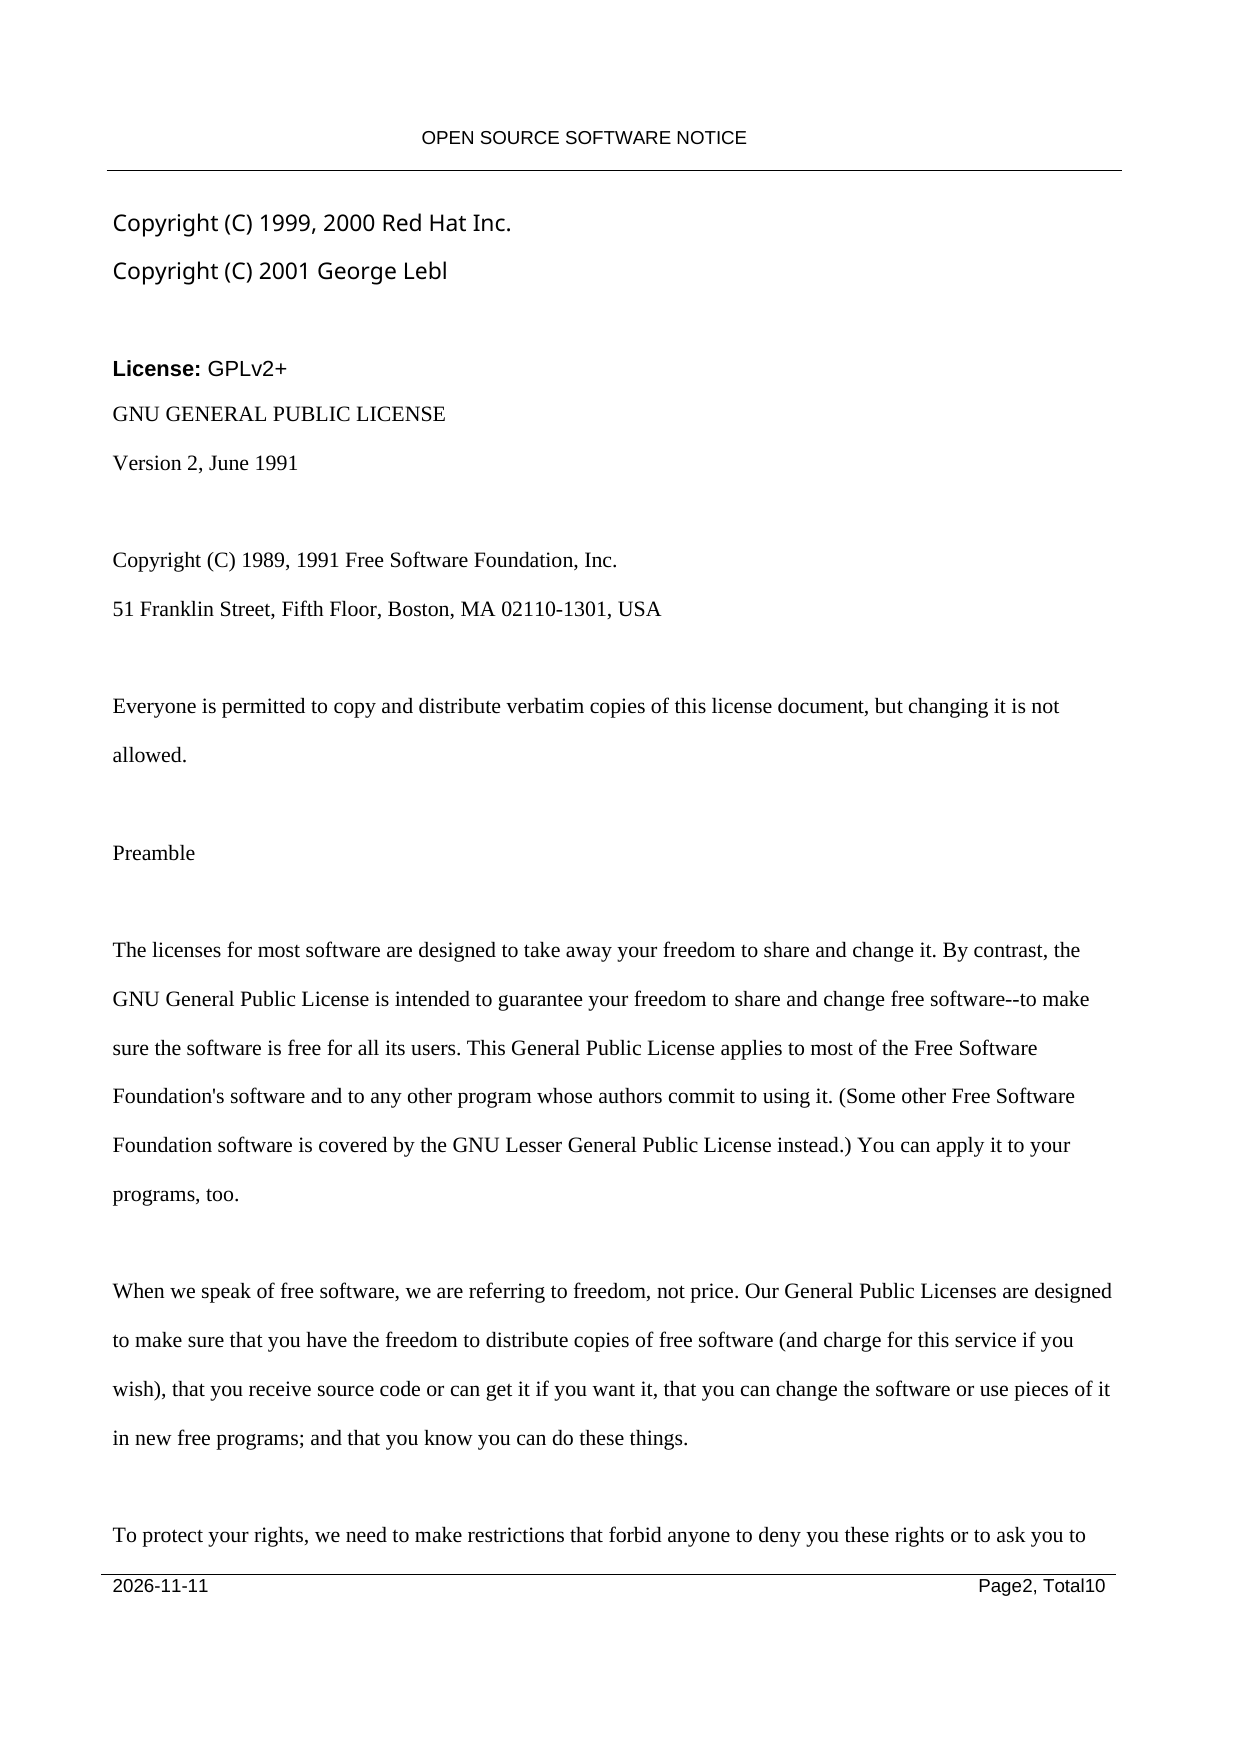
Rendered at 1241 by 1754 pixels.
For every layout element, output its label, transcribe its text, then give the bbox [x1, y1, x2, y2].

text Copyright (C) 1999, 2000 Red Hat Inc. [112, 206, 1128, 239]
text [112, 397, 1128, 1551]
text Copyright (C) 2001 George Lebl [112, 254, 1128, 336]
text License: GPLv2+ [112, 352, 1128, 384]
